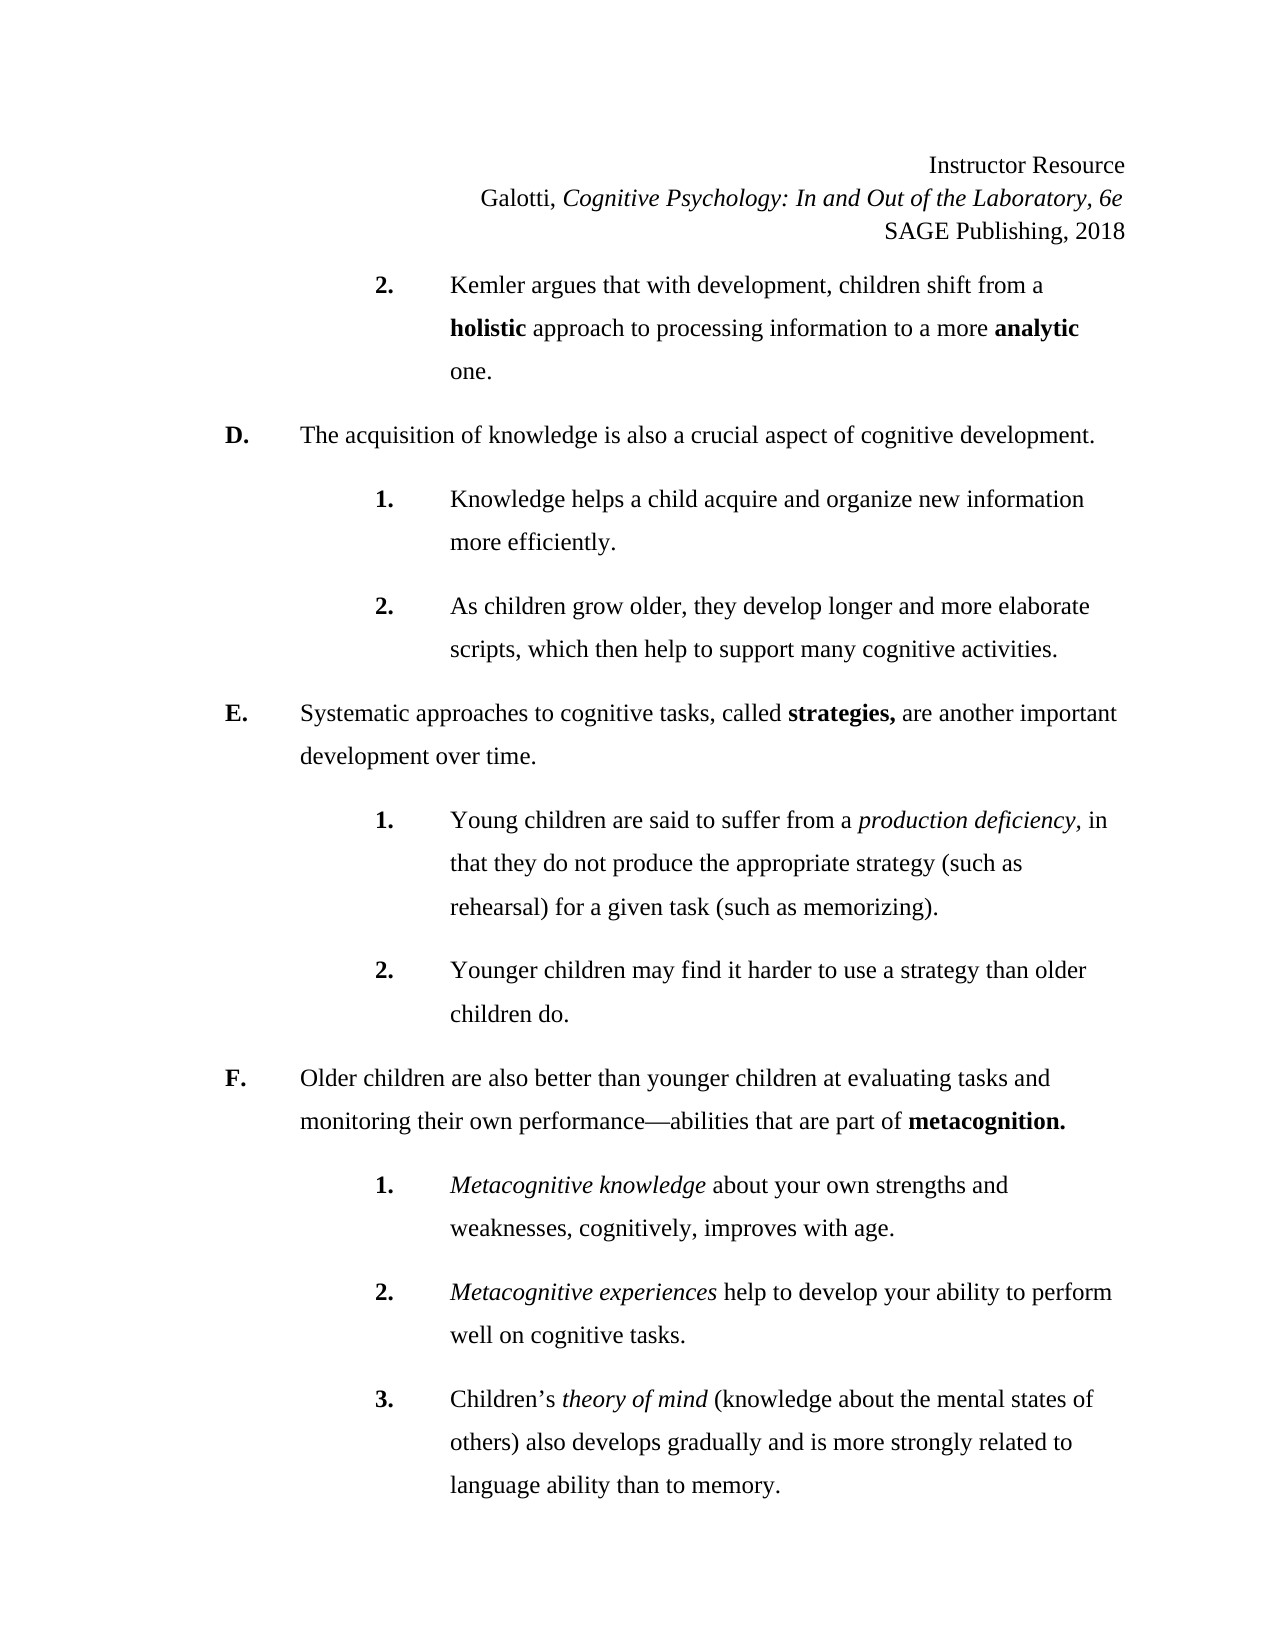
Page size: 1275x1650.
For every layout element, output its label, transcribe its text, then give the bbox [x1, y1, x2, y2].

list F. Older children are also better than younger children at evaluating tasks and monitoring their own performance—abilities that are part of metacognition. [225, 1063, 1125, 1134]
list 1. Knowledge helps a child acquire and organize new information more efficiently. [375, 484, 1125, 556]
list 2. As children grow older, they develop longer and more elaborate scripts, which then help to support many cognitive activities. [375, 591, 1125, 663]
list 3. Children’s theory of mind (knowledge about the mental states of others) also develops gradually and is more strongly related to language ability than to memory. [375, 1384, 1125, 1499]
list 2. Metacognitive experiences help to develop your ability to perform well on cognitive tasks. [375, 1277, 1125, 1349]
list 1. Young children are said to suffer from a production deficiency, in that they do not produce the appropriate strategy (such as rehearsal) for a given task (such as memorizing). [375, 805, 1125, 920]
list 2. Kemler argues that with development, children shift from a holistic approach to processing information to a more analytic one. [375, 270, 1125, 385]
list D. The acquisition of knowledge is also a crucial aspect of cognitive development. [225, 420, 1125, 449]
list 1. Metacognitive knowledge about your own strengths and weaknesses, cognitively, improves with age. [375, 1170, 1125, 1242]
list 2. Younger children may find it harder to use a strategy than older children do. [375, 956, 1125, 1027]
list E. Systematic approaches to cognitive tasks, called strategies, are another important development over time. [225, 698, 1125, 770]
